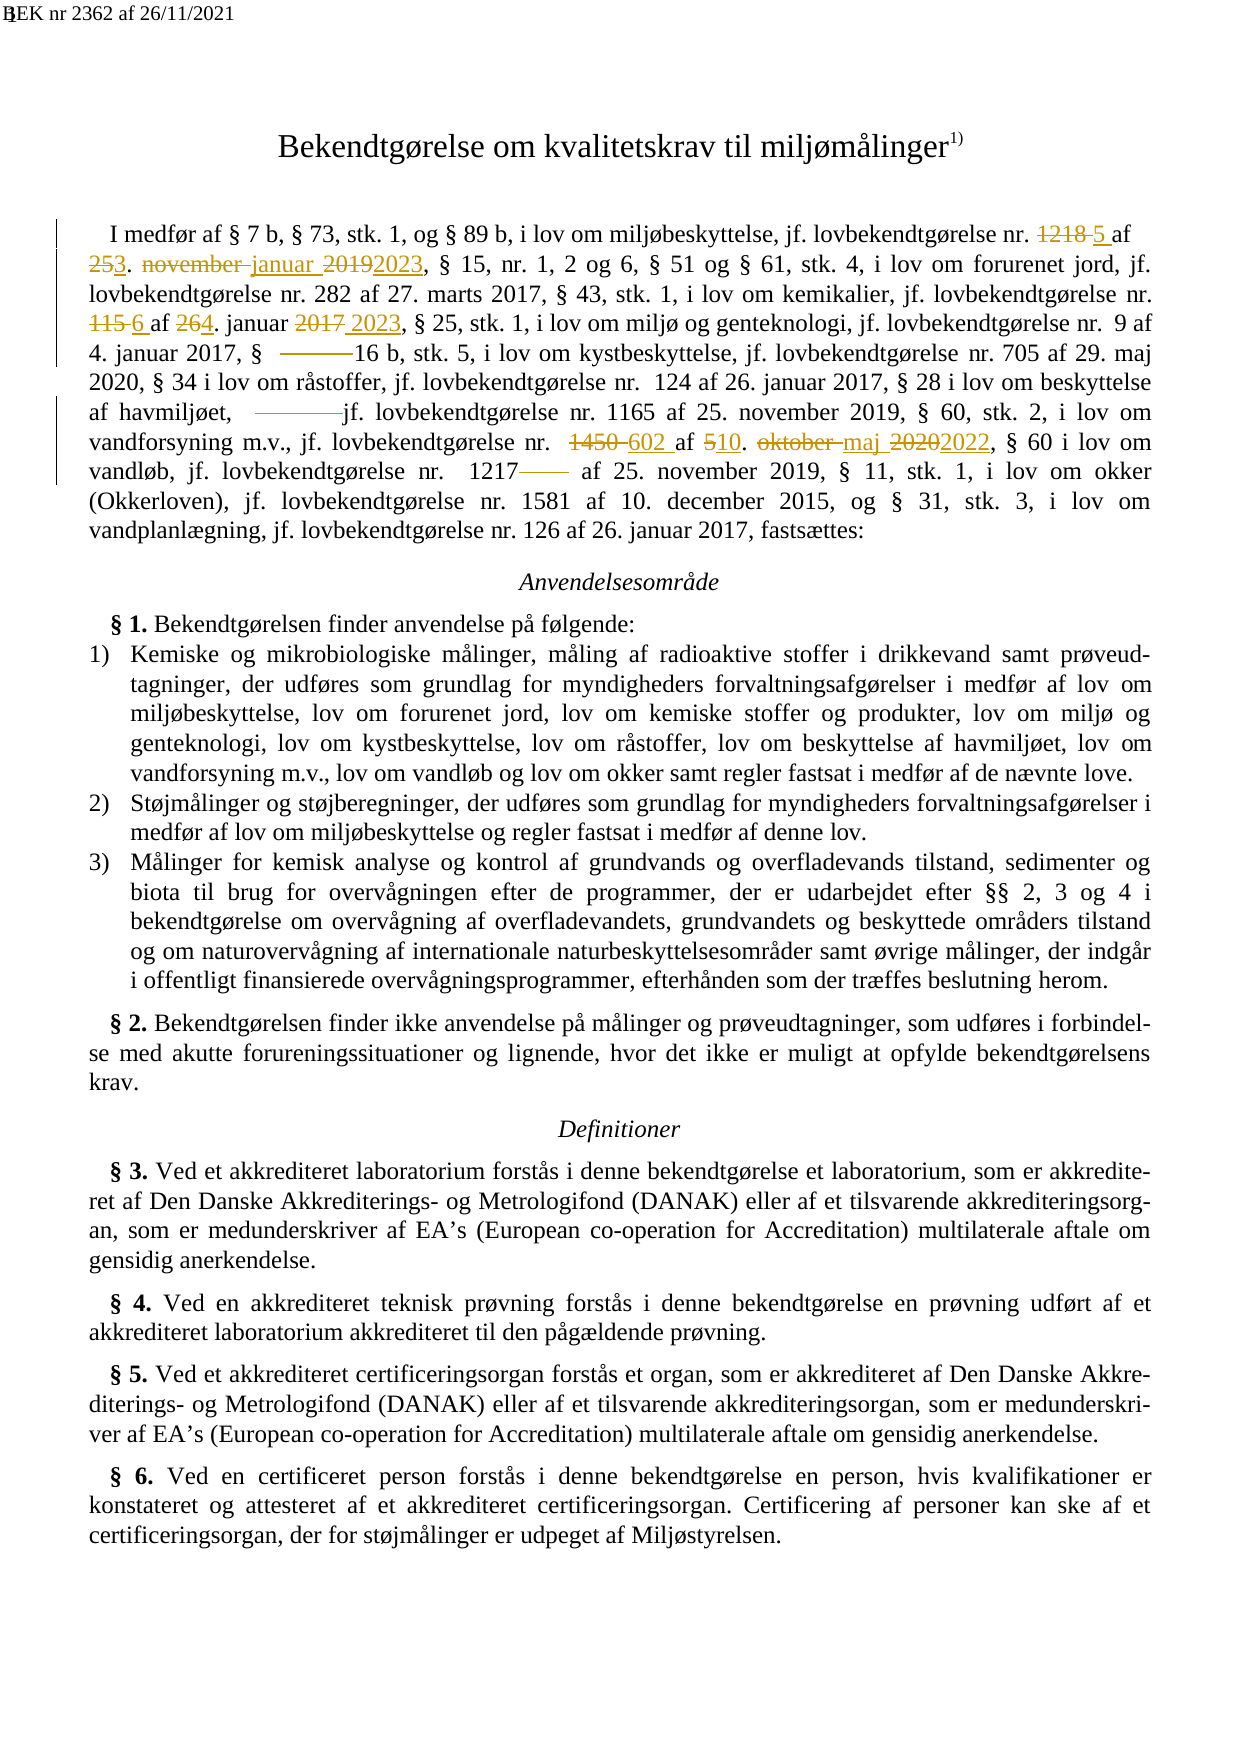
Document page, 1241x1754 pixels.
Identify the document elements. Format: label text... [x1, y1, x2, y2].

list Støjmålinger og støjberegninger, der udføres som grundlag for myndigheders forvaltningsafgørelser i medfør af lov om miljøbeskyttelse og regler fastsat i medfør af denne lov. [88, 788, 1152, 846]
text § 3. Ved et akkrediteret laboratorium forstås i denne bekendtgørelse et laboratorium, som er akkredite- ret af Den Danske Akkrediterings- og Metrologifond (DANAK) eller af et tilsvarende akkrediteringsorg- an, som er medunderskriver af EA’s (European co-operation for Accreditation) multilaterale aftale om gensidig anerkendelse. [88, 1156, 1152, 1274]
text Definitioner [108, 1114, 1133, 1143]
text Bekendtgørelse om kvalitetskrav til miljømålinger1) [108, 127, 1133, 165]
list Målinger for kemisk analyse og kontrol af grundvands og overfladevands tilstand, sedimenter og biota til brug for overvågningen efter de programmer, der er udarbejdet efter §§ 2, 3 og 4 i bekendtgørelse om overvågning af overfladevandets, grundvandets og beskyttede områders tilstand og om naturovervågning af internationale naturbeskyttelsesområder samt øvrige målinger, der indgår i offentligt finansierede overvågningsprogrammer, efterhånden som der træffes beslutning herom. [88, 847, 1152, 994]
list Kemiske og mikrobiologiske målinger, måling af radioaktive stoffer i drikkevand samt prøveud- tagninger, der udføres som grundlag for myndigheders forvaltningsafgørelser i medfør af lov om miljøbeskyttelse, lov om forurenet jord, lov om kemiske stoffer og produkter, lov om miljø og genteknologi, lov om kystbeskyttelse, lov om råstoffer, lov om beskyttelse af havmiljøet, lov om vandforsyning m.v., lov om vandløb og lov om okker samt regler fastsat i medfør af de nævnte love. [88, 639, 1152, 786]
text Anvendelsesområde [108, 567, 1133, 596]
text I medfør af § 7 b, § 73, stk. 1, og § 89 b, i lov om miljøbeskyttelse, jf. lovbekendtgørelse nr. af [109, 219, 1236, 248]
text § 4. Ved en akkrediteret teknisk prøvning forstås i denne bekendtgørelse en prøvning udført af et akkrediteret laboratorium akkrediteret til den pågældende prøvning. [88, 1288, 1152, 1346]
text § 6. Ved en certificeret person forstås i denne bekendtgørelse en person, hvis kvalifikationer er konstateret og attesteret af et akkrediteret certificeringsorgan. Certificering af personer kan ske af et certificeringsorgan, der for støjmålinger er udpeget af Miljøstyrelsen. [88, 1461, 1152, 1549]
text § 5. Ved et akkrediteret certificeringsorgan forstås et organ, som er akkrediteret af Den Danske Akkre- diterings- og Metrologifond (DANAK) eller af et tilsvarende akkrediteringsorgan, som er medunderskri- ver af EA’s (European co-operation for Accreditation) multilaterale aftale om gensidig anerkendelse. [88, 1359, 1152, 1447]
text § 2. Bekendtgørelsen finder ikke anvendelse på målinger og prøveudtagninger, som udføres i forbindel- se med akutte forureningssituationer og lignende, hvor det ikke er muligt at opfylde bekendtgørelsens krav. [88, 1008, 1152, 1096]
text § 1. Bekendtgørelsen finder anvendelse på følgende: [108, 609, 637, 638]
text . , § 15, nr. 1, 2 og 6, § 51 og § 61, stk. 4, i lov om forurenet jord, jf. lovbekendtgørelse nr. 282 af 27. marts 2017, § 43, stk. 1, i lov om kemikalier, jf. lovbekendtgørelse nr. af . januar , § 25, stk. 1, i lov om miljø og genteknologi, jf. lovbekendtgørelse nr. 9 af 4. januar 2017, § 16 b, stk. 5, i lov om kystbeskyttelse, jf. lovbekendtgørelse nr. 705 af 29. maj 2020, § 34 i lov om råstoffer, jf. lovbekendtgørelse nr. 124 af 26. januar 2017, § 28 i lov om beskyttelse af havmiljøet, jf. lovbekendtgørelse nr. 1165 af 25. november 2019, § 60, stk. 2, i lov om vandforsyning m.v., jf. lovbekendtgørelse nr. af . , § 60 i lov om vandløb, jf. lovbekendtgørelse nr. 1217 af 25. november 2019, § 11, stk. 1, i lov om okker (Okkerloven), jf. lovbekendtgørelse nr. 1581 af 10. december 2015, og § 31, stk. 3, i lov om vandplanlægning, jf. lovbekendtgørelse nr. 126 af 26. januar 2017, fastsættes: [88, 249, 1152, 544]
